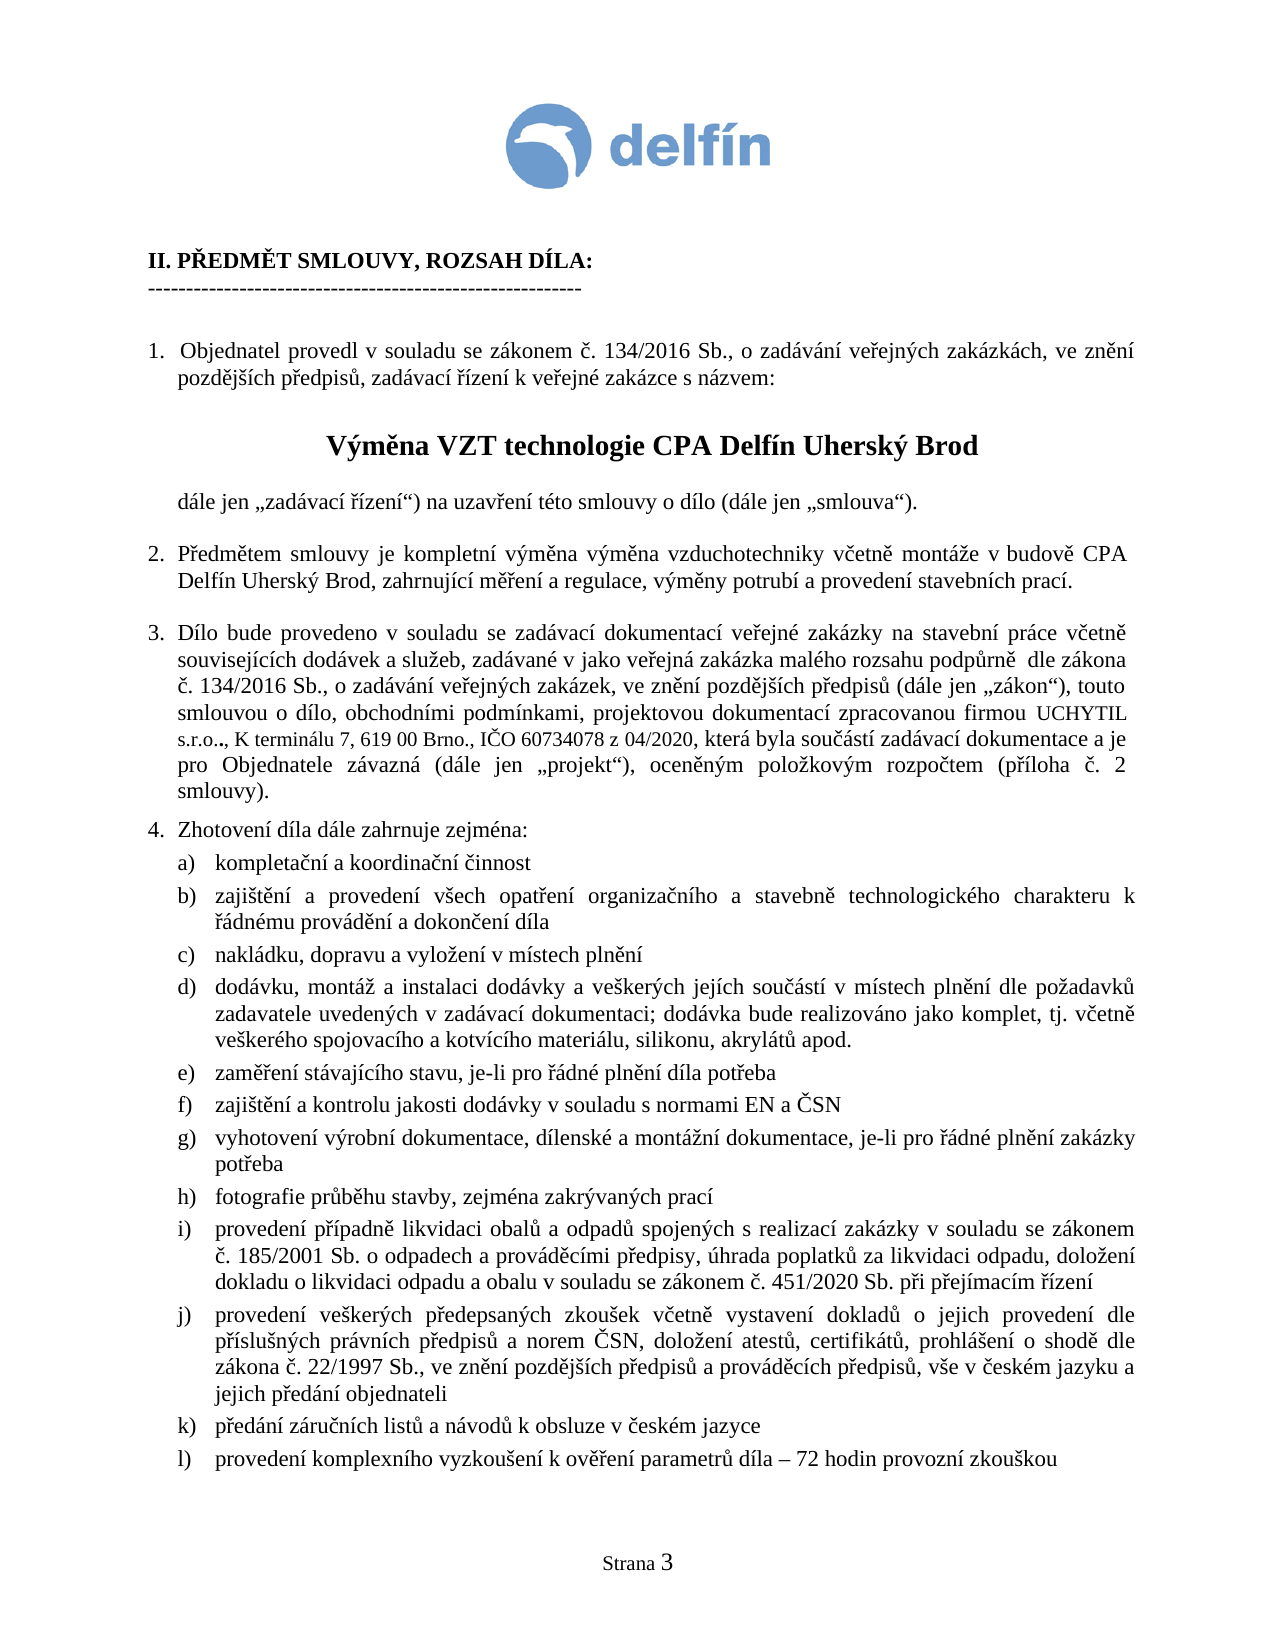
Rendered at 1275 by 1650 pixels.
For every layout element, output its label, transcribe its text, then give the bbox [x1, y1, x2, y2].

text --------------------------------------------------------- [148, 274, 1137, 300]
list provedení veškerých předepsaných zkoušek včetně vystavení dokladů o jejich provedení dle příslušných právních předpisů a norem ČSN, doložení atestů, certifikátů, prohlášení o shodě dle zákona č. 22/1997 Sb., ve znění pozdějších předpisů a prováděcích předpisů, vše v českém jazyku a jejich předání objednateli [177, 1301, 1137, 1406]
text 1. Objednatel provedl v souladu se zákonem č. 134/2016 Sb., o zadávání veřejných zakázkách, ve znění pozdějších předpisů, zadávací řízení k veřejné zakázce s názvem: [148, 338, 1137, 390]
text dále jen „zadávací řízení“) na uzavření této smlouvy o dílo (dále jen „smlouva“). [177, 488, 1127, 514]
list fotografie průběhu stavby, zejména zakrývaných prací [177, 1183, 1137, 1209]
list zajištění a kontrolu jakosti dodávky v souladu s normami EN a ČSN [177, 1091, 1137, 1117]
text Výměna VZT technologie CPA Delfín Uherský Brod [177, 428, 1127, 461]
list vyhotovení výrobní dokumentace, dílenské a montážní dokumentace, je-li pro řádné plnění zakázky potřeba [177, 1124, 1137, 1176]
list provedení případně likvidaci obalů a odpadů spojených s realizací zakázky v souladu se zákonem č. 185/2001 Sb. o odpadech a prováděcími předpisy, úhrada poplatků za likvidaci odpadu, doložení dokladu o likvidaci odpadu a obalu v souladu se zákonem č. 451/2020 Sb. při přejímacím řízení [177, 1215, 1137, 1294]
list Dílo bude provedeno v souladu se zadávací dokumentací veřejné zakázky na stavební práce včetně souvisejících dodávek a služeb, zadávané v jako veřejná zakázka malého rozsahu podpůrně dle zákona č. 134/2016 Sb., o zadávání veřejných zakázek, ve znění pozdějších předpisů (dále jen „zákon“), touto smlouvou o dílo, obchodními podmínkami, projektovou dokumentací zpracovanou firmou UCHYTIL s.r.o.., K terminálu 7, 619 00 Brno., IČO 60734078 z 04/2020, která byla součástí zadávací dokumentace a je pro Objednatele závazná (dále jen „projekt“), oceněným položkovým rozpočtem (příloha č. 2 smlouvy). [148, 619, 1127, 804]
picture [472, 73, 804, 219]
list provedení komplexního vyzkoušení k ověření parametrů díla – 72 hodin provozní zkouškou [177, 1445, 1137, 1471]
list Zhotovení díla dále zahrnuje zejména: [148, 816, 1127, 843]
list předání záručních listů a návodů k obsluze v českém jazyce [177, 1412, 1137, 1439]
text II. PŘEDMĚT SMLOUVY, ROZSAH DÍLA: [148, 247, 1137, 274]
list Předmětem smlouvy je kompletní výměna výměna vzduchotechniky včetně montáže v budově CPA Delfín Uherský Brod, zahrnující měření a regulace, výměny potrubí a provedení stavebních prací. [148, 540, 1127, 593]
list kompletační a koordinační činnost [177, 849, 1137, 875]
list dodávku, montáž a instalaci dodávky a veškerých jejích součástí v místech plnění dle požadavků zadavatele uvedených v zadávací dokumentaci; dodávka bude realizováno jako komplet, tj. včetně veškerého spojovacího a kotvícího materiálu, silikonu, akrylátů apod. [177, 973, 1137, 1052]
list zajištění a provedení všech opatření organizačního a stavebně technologického charakteru k řádnému provádění a dokončení díla [177, 882, 1137, 934]
list zaměření stávajícího stavu, je-li pro řádné plnění díla potřeba [177, 1058, 1137, 1085]
list nakládku, dopravu a vyložení v místech plnění [177, 941, 1137, 967]
